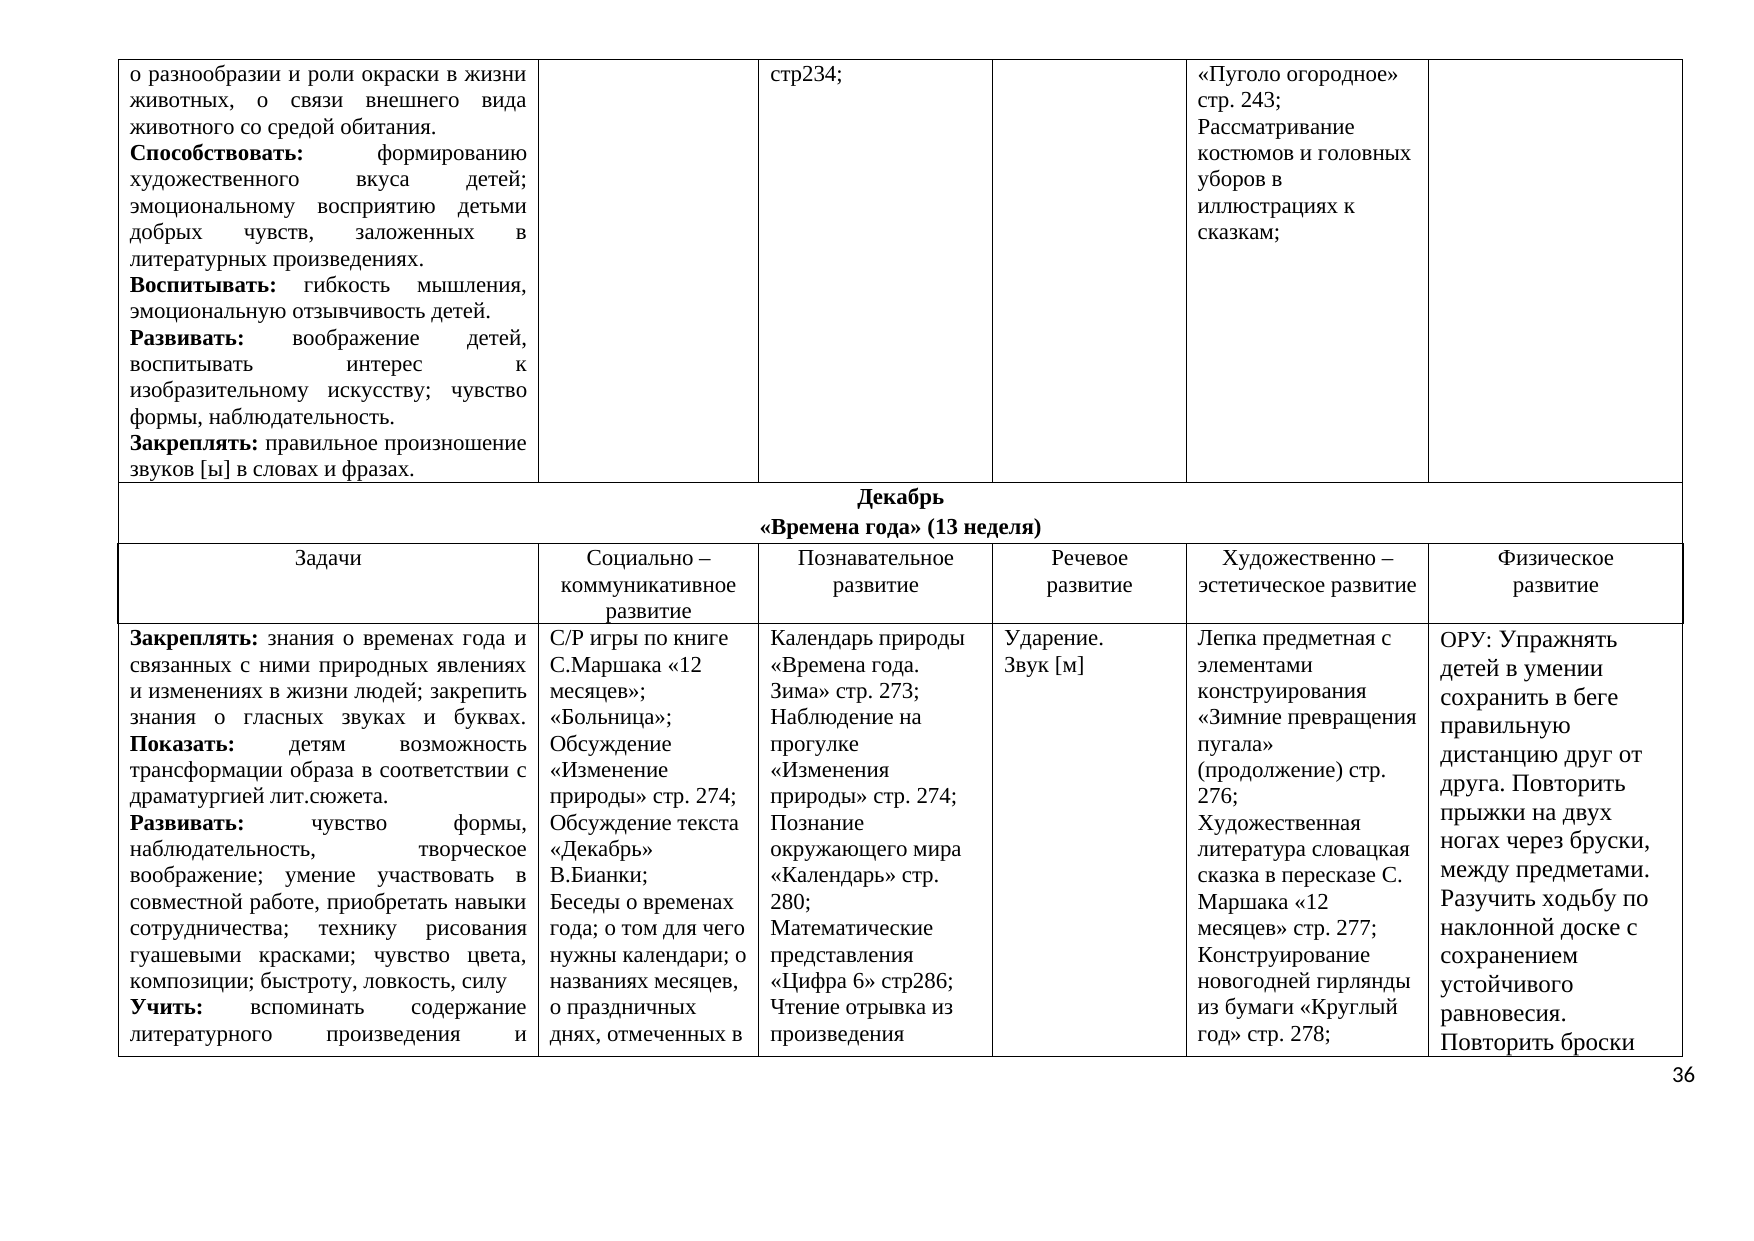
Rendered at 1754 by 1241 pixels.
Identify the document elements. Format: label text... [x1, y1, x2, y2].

table_cell Задачи [119, 544, 538, 623]
table_cell Физическое развитие [1429, 544, 1682, 623]
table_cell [539, 624, 758, 1056]
table_cell Художественно – эстетическое развитие [1187, 544, 1428, 623]
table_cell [539, 60, 758, 482]
table_cell Социально – коммуникативное развитие [539, 544, 758, 623]
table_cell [1429, 624, 1682, 1056]
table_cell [119, 624, 538, 1056]
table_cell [119, 60, 538, 482]
table_cell Декабрь «Времена года» (13 неделя) [119, 483, 1682, 543]
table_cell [759, 60, 992, 482]
table_cell Ударение. Звук [м] [993, 624, 1186, 1056]
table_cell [1429, 60, 1682, 482]
table_cell Речевое развитие [993, 544, 1186, 623]
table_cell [1187, 60, 1428, 482]
table_cell Познавательное развитие [759, 544, 992, 623]
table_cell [993, 60, 1186, 482]
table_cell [759, 624, 992, 1056]
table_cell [1187, 624, 1428, 1056]
